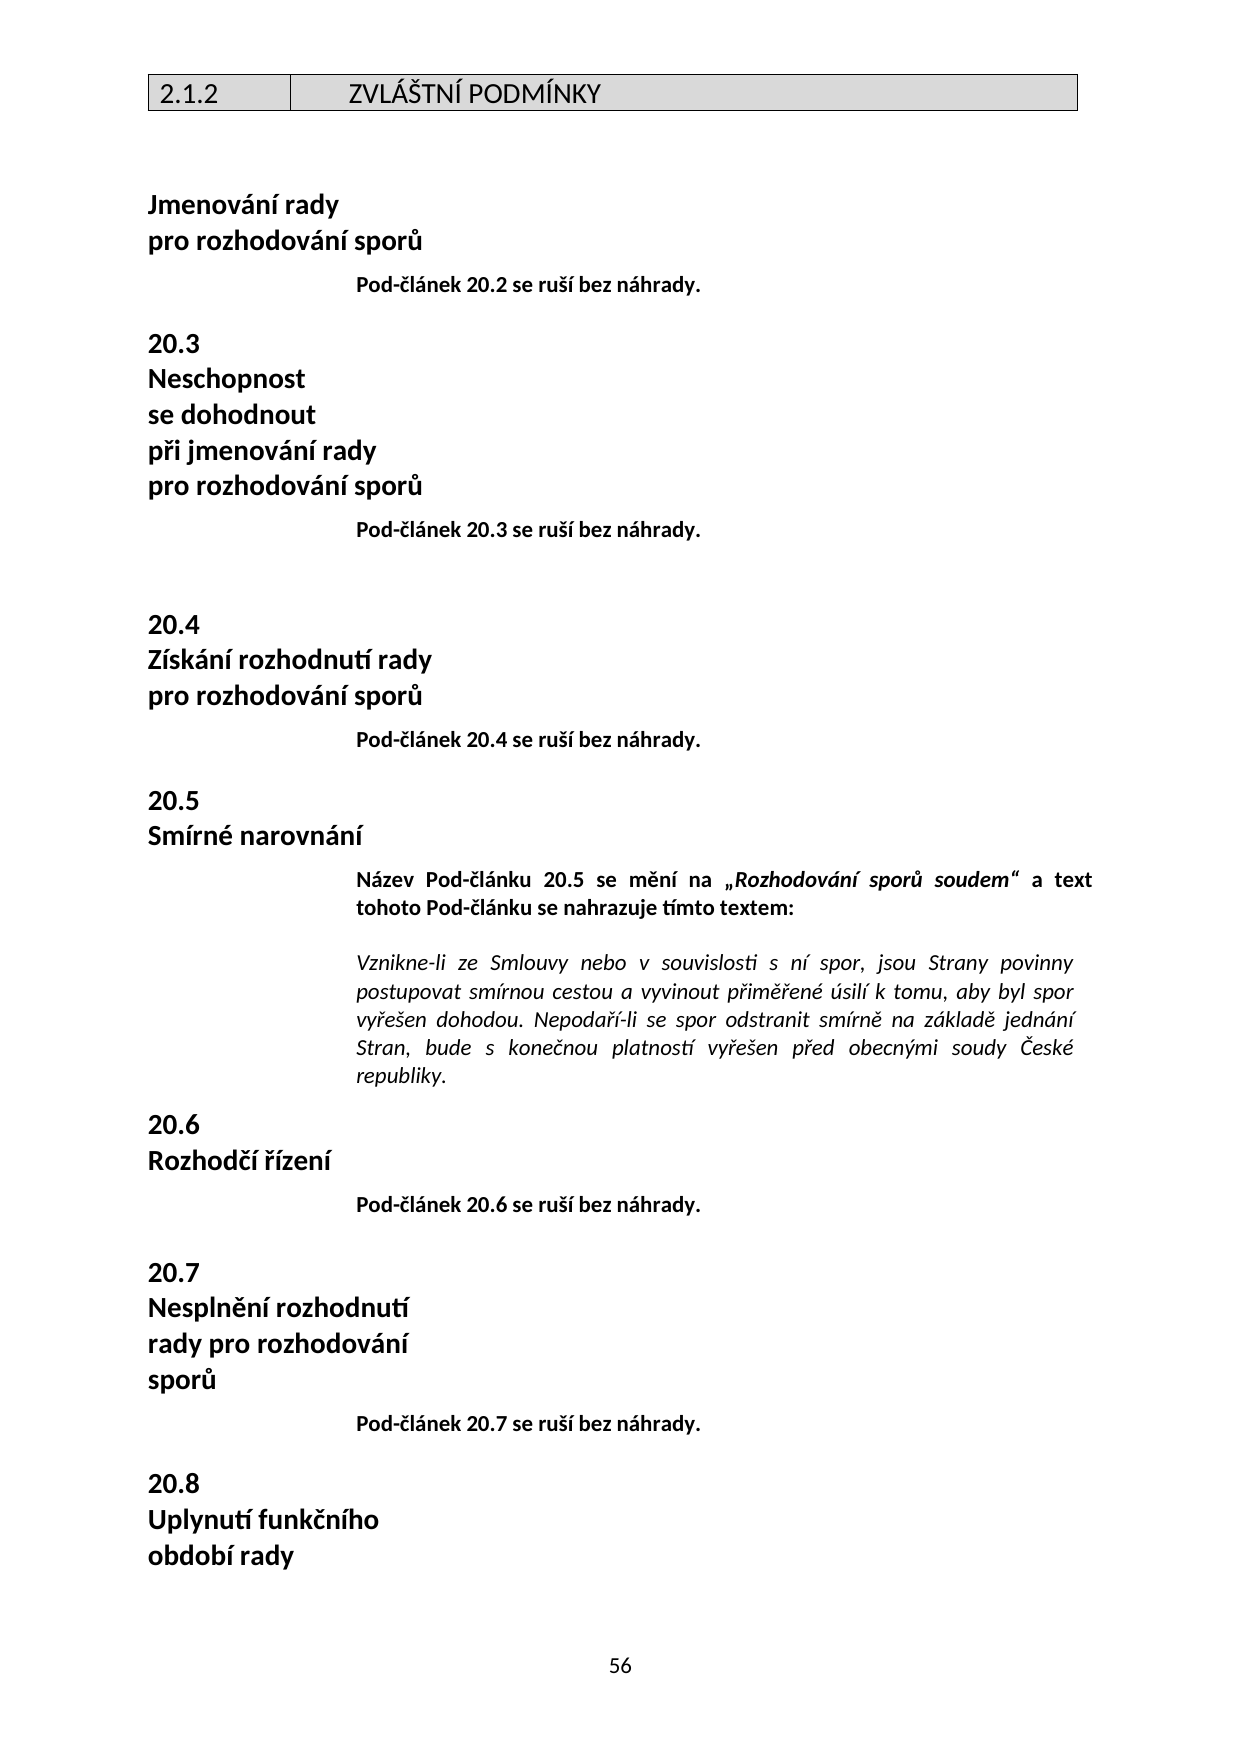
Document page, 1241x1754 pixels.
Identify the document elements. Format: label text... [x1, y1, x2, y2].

text rady pro rozhodování [148, 1325, 1093, 1361]
text Pod-článek 20.7 se ruší bez náhrady. [356, 1409, 1077, 1437]
text Pod-článek 20.3 se ruší bez náhrady. [356, 515, 1077, 543]
text 20.7 [148, 1254, 1093, 1289]
text 20.5 [148, 782, 1093, 817]
text Pod-článek 20.6 se ruší bez náhrady. [356, 1190, 1077, 1218]
text 20.8 [148, 1465, 1093, 1501]
text se dohodnout [148, 396, 1093, 432]
text Pod-článek 20.4 se ruší bez náhrady. [356, 725, 1077, 753]
text Uplynutí funkčního [148, 1501, 1093, 1537]
text 20.4 [148, 606, 1093, 641]
text období rady [148, 1537, 1093, 1572]
text 20.3 [148, 325, 1093, 360]
text 20.6 [148, 1106, 1093, 1142]
text pro rozhodování sporů [148, 677, 1093, 713]
text Rozhodčí řízení [148, 1142, 1093, 1178]
text sporů [148, 1361, 1093, 1396]
text při jmenování rady [148, 432, 1093, 467]
text Smírné narovnání [148, 817, 1093, 853]
text Neschopnost [148, 360, 1093, 396]
text Nesplnění rozhodnutí [148, 1289, 1093, 1325]
text Pod-článek 20.2 se ruší bez náhrady. [356, 270, 1077, 298]
text Jmenování rady [148, 186, 1093, 222]
text Vznikne-li ze Smlouvy nebo v souvislosti s ní spor, jsou Strany povinny postupovat smírnou cestou a vyvinout přiměřené úsilí k tomu, aby byl spor vyřešen dohodou. Nepodaří-li se spor odstranit smírně na základě jednání Stran, bude s konečnou platností vyřešen před obecnými soudy České republiky. [356, 948, 1077, 1089]
text pro rozhodování sporů [148, 467, 1093, 503]
text pro rozhodování sporů [148, 222, 1093, 257]
text Název Pod-článku 20.5 se mění na „Rozhodování sporů soudem“ a text tohoto Pod-článku se nahrazuje tímto textem: [356, 865, 1093, 921]
text Získání rozhodnutí rady [148, 641, 1093, 677]
